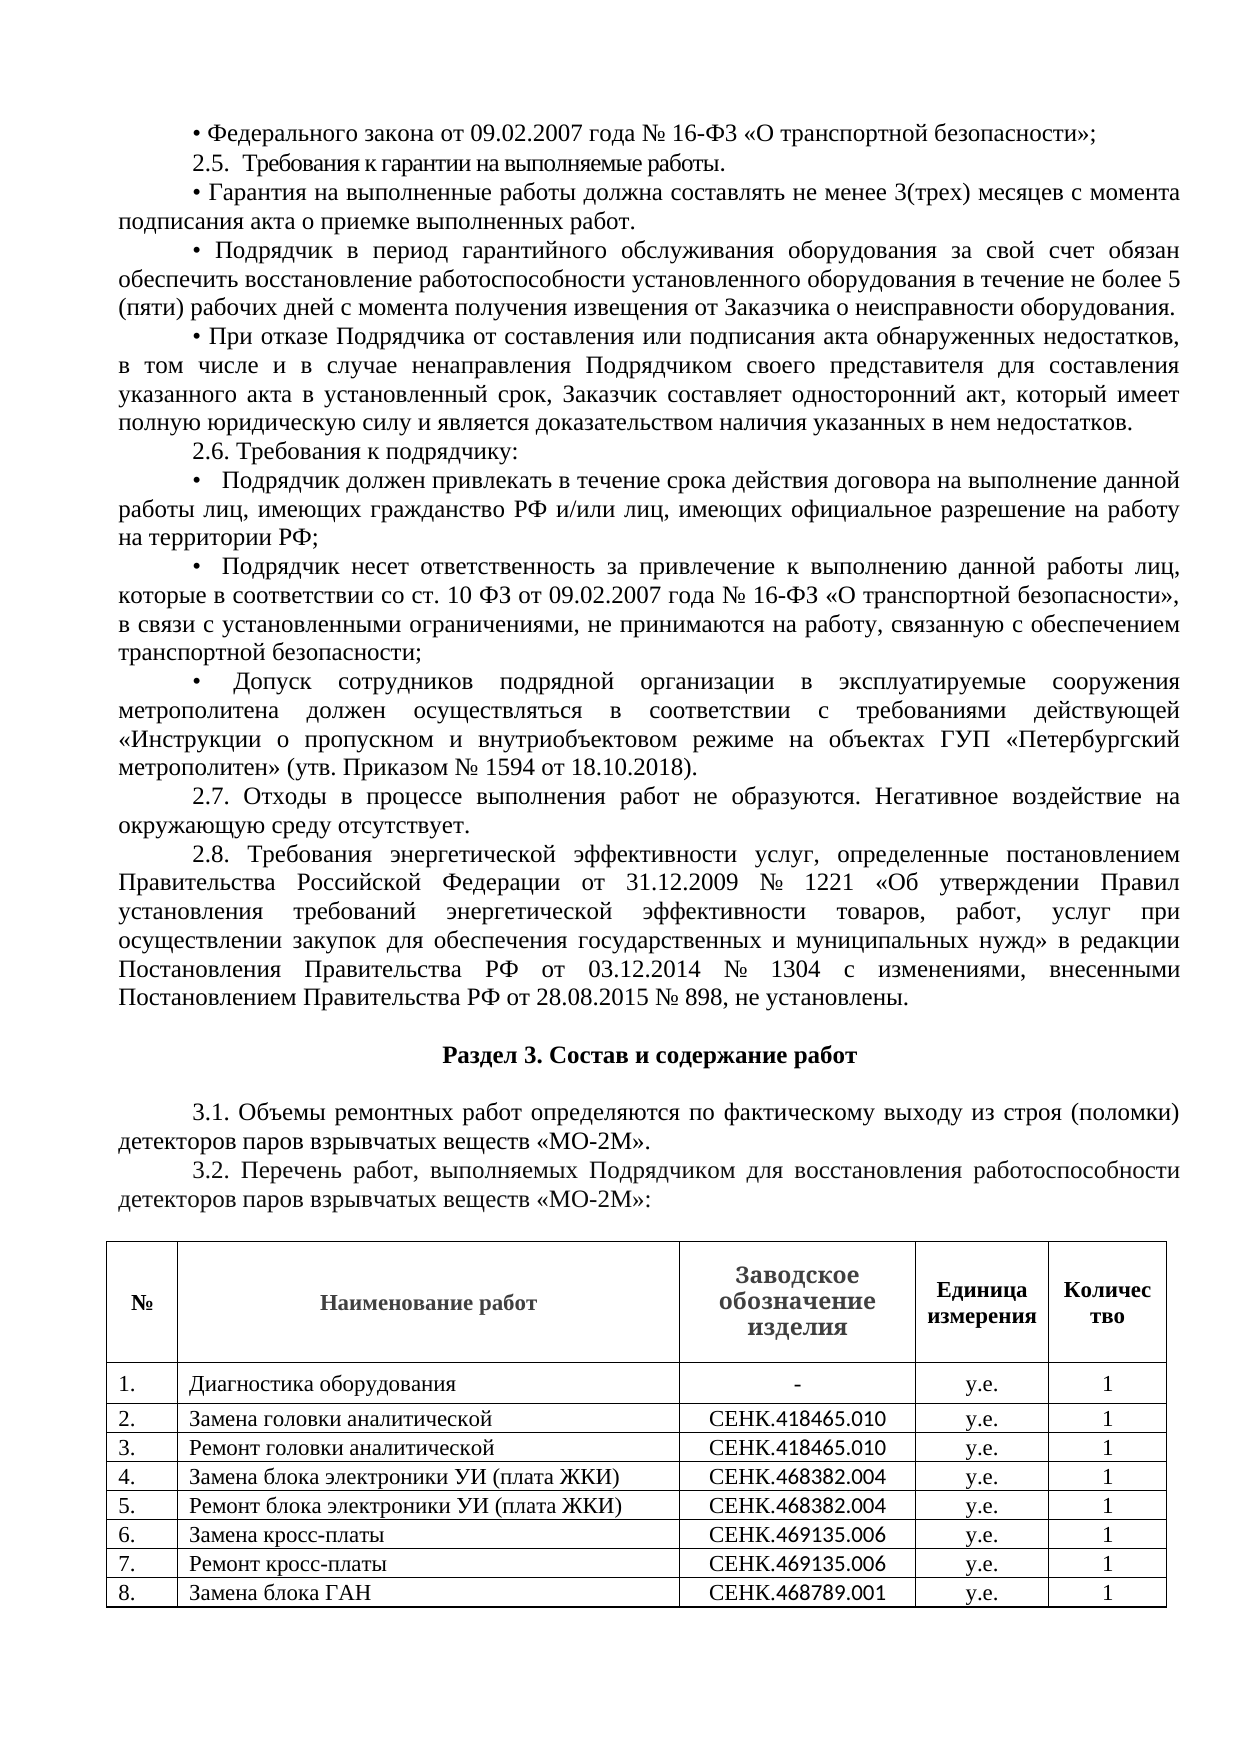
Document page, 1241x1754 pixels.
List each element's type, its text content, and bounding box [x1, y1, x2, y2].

table_cell у.е. [916, 1549, 1048, 1577]
table_cell [107, 1520, 177, 1548]
table_cell 1 [1049, 1549, 1166, 1577]
text • Федерального закона от 09.02.2007 года № 16-Ф3 «О транспортной безопасности»; [118, 118, 1181, 147]
table_cell 1 [1049, 1433, 1166, 1461]
table_cell 1 [1049, 1404, 1166, 1432]
table_cell 1 [1049, 1520, 1166, 1548]
text • При отказе Подрядчика от составления или подписания акта обнаруженных недостатков, в том числе и в случае ненаправления Подрядчиком своего представителя для составления указанного акта в установленный срок, Заказчик составляет односторонний акт, который имеет полную юридическую силу и является доказательством наличия указанных в нем недостатков. [118, 321, 1181, 436]
list Подрядчик должен привлекать в течение срока действия договора на выполнение данной работы лиц, имеющих гражданство РФ и/или лиц, имеющих официальное разрешение на работу на территории РФ; [118, 465, 1181, 551]
table_cell СЕНК.468382.004 [680, 1462, 915, 1490]
list Допуск сотрудников подрядной организации в эксплуатируемые сооружения метрополитена должен осуществляться в соответствии с требованиями действующей «Инструкции о пропускном и внутриобъектовом режиме на объектах ГУП «Петербургский метрополитен» (утв. Приказом № 1594 от 18.10.2018). [118, 666, 1181, 781]
text 3.1. Объемы ремонтных работ определяются по фактическому выходу из строя (поломки) детекторов паров взрывчатых веществ «МО-2М». [118, 1097, 1181, 1155]
table_cell Замена головки аналитической [178, 1404, 679, 1432]
text 3.2. Перечень работ, выполняемых Подрядчиком для восстановления работоспособности детекторов паров взрывчатых веществ «МО-2М»: [118, 1155, 1181, 1212]
table_cell Ремонт кросс-платы [178, 1549, 679, 1577]
table_cell СЕНК.418465.010 [680, 1404, 915, 1432]
table_header Заводское обозначение изделия [680, 1242, 915, 1362]
table_cell 1 [1049, 1578, 1166, 1606]
table_cell Ремонт головки аналитической [178, 1433, 679, 1461]
table_cell у.е. [916, 1578, 1048, 1606]
text • Подрядчик в период гарантийного обслуживания оборудования за свой счет обязан обеспечить восстановление работоспособности установленного оборудования в течение не более 5 (пяти) рабочих дней с момента получения извещения от Заказчика о неисправности оборудования. [118, 235, 1181, 321]
table_cell [107, 1549, 177, 1577]
table_cell Замена кросс-платы [178, 1520, 679, 1548]
table_cell 1 [1049, 1363, 1166, 1403]
table_cell СЕНК.469135.006 [680, 1520, 915, 1548]
table_cell [107, 1462, 177, 1490]
table_cell [107, 1578, 177, 1606]
table_cell 1 [1049, 1491, 1166, 1519]
text • Гарантия на выполненные работы должна составлять не менее 3(трех) месяцев с момента подписания акта о приемке выполненных работ. [118, 177, 1181, 235]
table_cell Диагностика оборудования [178, 1363, 679, 1403]
table_header Наименование работ [178, 1242, 679, 1362]
table_cell [107, 1433, 177, 1461]
table_header Единица измерения [916, 1242, 1048, 1362]
table_cell у.е. [916, 1404, 1048, 1432]
table_cell 1 [1049, 1462, 1166, 1490]
table_cell у.е. [916, 1520, 1048, 1548]
text 2.5. Требования к гарантии на выполняемые работы. [118, 147, 1181, 177]
table_cell СЕНК.469135.006 [680, 1549, 915, 1577]
table_cell - [680, 1363, 915, 1403]
table_cell [107, 1404, 177, 1432]
table_cell СЕНК.468382.004 [680, 1491, 915, 1519]
table_cell у.е. [916, 1491, 1048, 1519]
table_cell Ремонт блока электроники УИ (плата ЖКИ) [178, 1491, 679, 1519]
table_cell [107, 1363, 177, 1403]
table_cell Замена блока ГАН [178, 1578, 679, 1606]
text 2.7. Отходы в процессе выполнения работ не образуются. Негативное воздействие на окружающую среду отсутствует. [118, 781, 1181, 839]
table_cell СЕНК.468789.001 [680, 1578, 915, 1606]
table_header Количество [1049, 1242, 1166, 1362]
table_cell СЕНК.418465.010 [680, 1433, 915, 1461]
text 2.8. Требования энергетической эффективности услуг, определенные постановлением Правительства Российской Федерации от 31.12.2009 № 1221 «Об утверждении Правил установления требований энергетической эффективности товаров, работ, услуг при осуществлении закупок для обеспечения государственных и муниципальных нужд» в редакции Постановления Правительства РФ от 03.12.2014 № 1304 с изменениями, внесенными Постановлением Правительства РФ от 28.08.2015 № 898, не установлены. [118, 839, 1181, 1011]
table_cell у.е. [916, 1462, 1048, 1490]
text 2.6. Требования к подрядчику: [118, 436, 1181, 465]
table_cell [107, 1491, 177, 1519]
table_cell Замена блока электроники УИ (плата ЖКИ) [178, 1462, 679, 1490]
table_cell у.е. [916, 1363, 1048, 1403]
table_header № [107, 1242, 177, 1362]
list Подрядчик несет ответственность за привлечение к выполнению данной работы лиц, которые в соответствии со ст. 10 ФЗ от 09.02.2007 года № 16-ФЗ «О транспортной безопасности», в связи с установленными ограничениями, не принимаются на работу, связанную с обеспечением транспортной безопасности; [118, 551, 1181, 666]
text Раздел 3. Состав и содержание работ [118, 1040, 1181, 1069]
table_cell у.е. [916, 1433, 1048, 1461]
